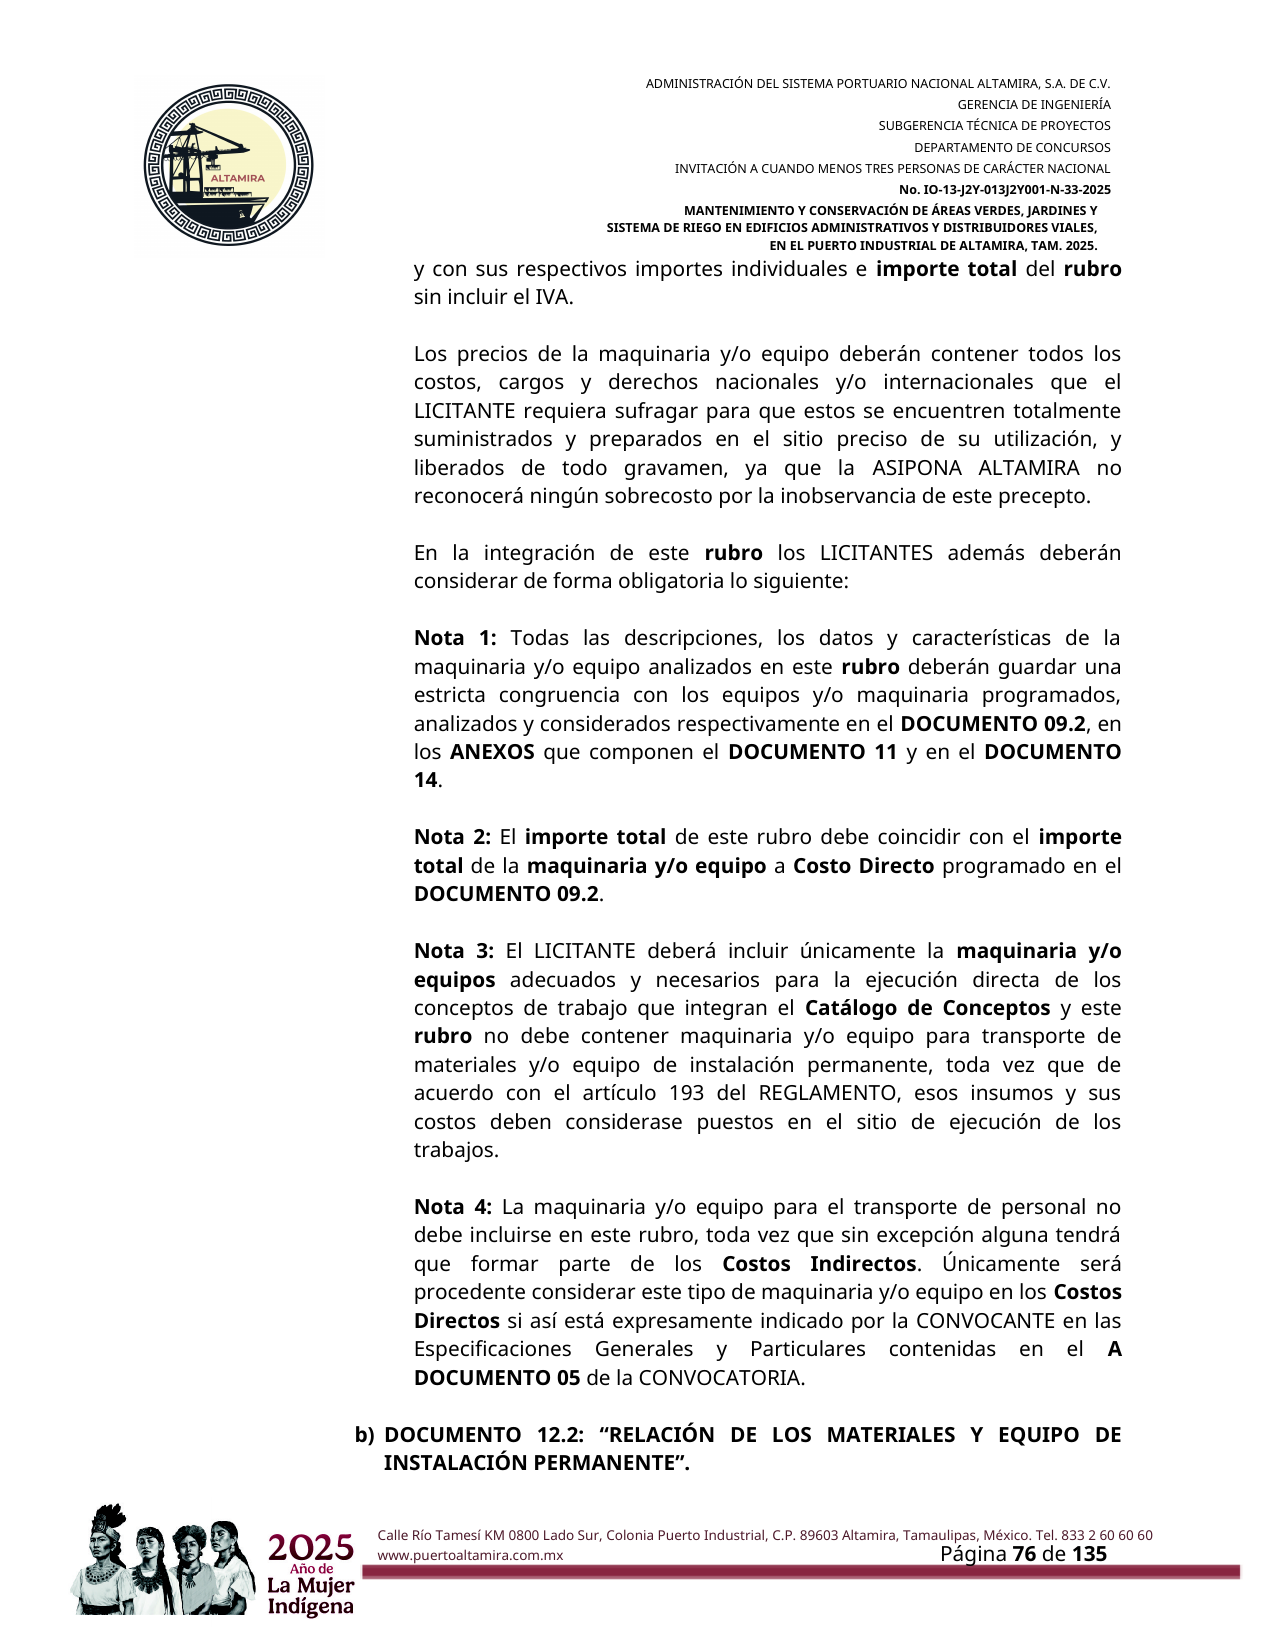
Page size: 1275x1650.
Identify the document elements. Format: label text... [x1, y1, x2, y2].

picture [0, 1497, 1244, 1627]
text Los precios de la maquinaria y/o equipo deberán contener todos los costos, cargos y derechos nacionales y/o internacionales que el LICITANTE requiera sufragar para que estos se encuentren totalmente suministrados y preparados en el sitio preciso de su utilización, y liberados de todo gravamen, ya que la ASIPONA ALTAMIRA no reconocerá ningún sobrecosto por la inobservancia de este precepto. [413, 339, 1122, 510]
list Nota 1: Todas las descripciones, los datos y características de la maquinaria y/o equipo analizados en este rubro deberán guardar una estricta congruencia con los equipos y/o maquinaria programados, analizados y considerados respectivamente en el DOCUMENTO 09.2, en los ANEXOS que componen el DOCUMENTO 11 y en el DOCUMENTO 14. [413, 623, 1122, 794]
text Nota 4: La maquinaria y/o equipo para el transporte de personal no debe incluirse en este rubro, toda vez que sin excepción alguna tendrá que formar parte de los Costos Indirectos. Únicamente será procedente considerar este tipo de maquinaria y/o equipo en los Costos Directos si así está expresamente indicado por la CONVOCANTE en las Especificaciones Generales y Particulares contenidas en el A DOCUMENTO 05 de la CONVOCATORIA. [413, 1192, 1122, 1391]
text En la integración de este rubro los LICITANTES además deberán considerar de forma obligatoria lo siguiente: [413, 538, 1122, 595]
text Nota 3: El LICITANTE deberá incluir únicamente la maquinaria y/o equipos adecuados y necesarios para la ejecución directa de los conceptos de trabajo que integran el Catálogo de Conceptos y este rubro no debe contener maquinaria y/o equipo para transporte de materiales y/o equipo de instalación permanente, toda vez que de acuerdo con el artículo 193 del REGLAMENTO, esos insumos y sus costos deben considerase puestos en el sitio de ejecución de los trabajos. [413, 936, 1122, 1164]
list DOCUMENTO 12.2: “RELACIÓN DE LOS MATERIALES Y EQUIPO DE INSTALACIÓN PERMANENTE”. [354, 1420, 1122, 1477]
picture [134, 75, 325, 258]
list Nota 2: El importe total de este rubro debe coincidir con el importe total de la maquinaria y/o equipo a Costo Directo programado en el DOCUMENTO 09.2. [413, 822, 1122, 908]
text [413, 254, 1122, 311]
